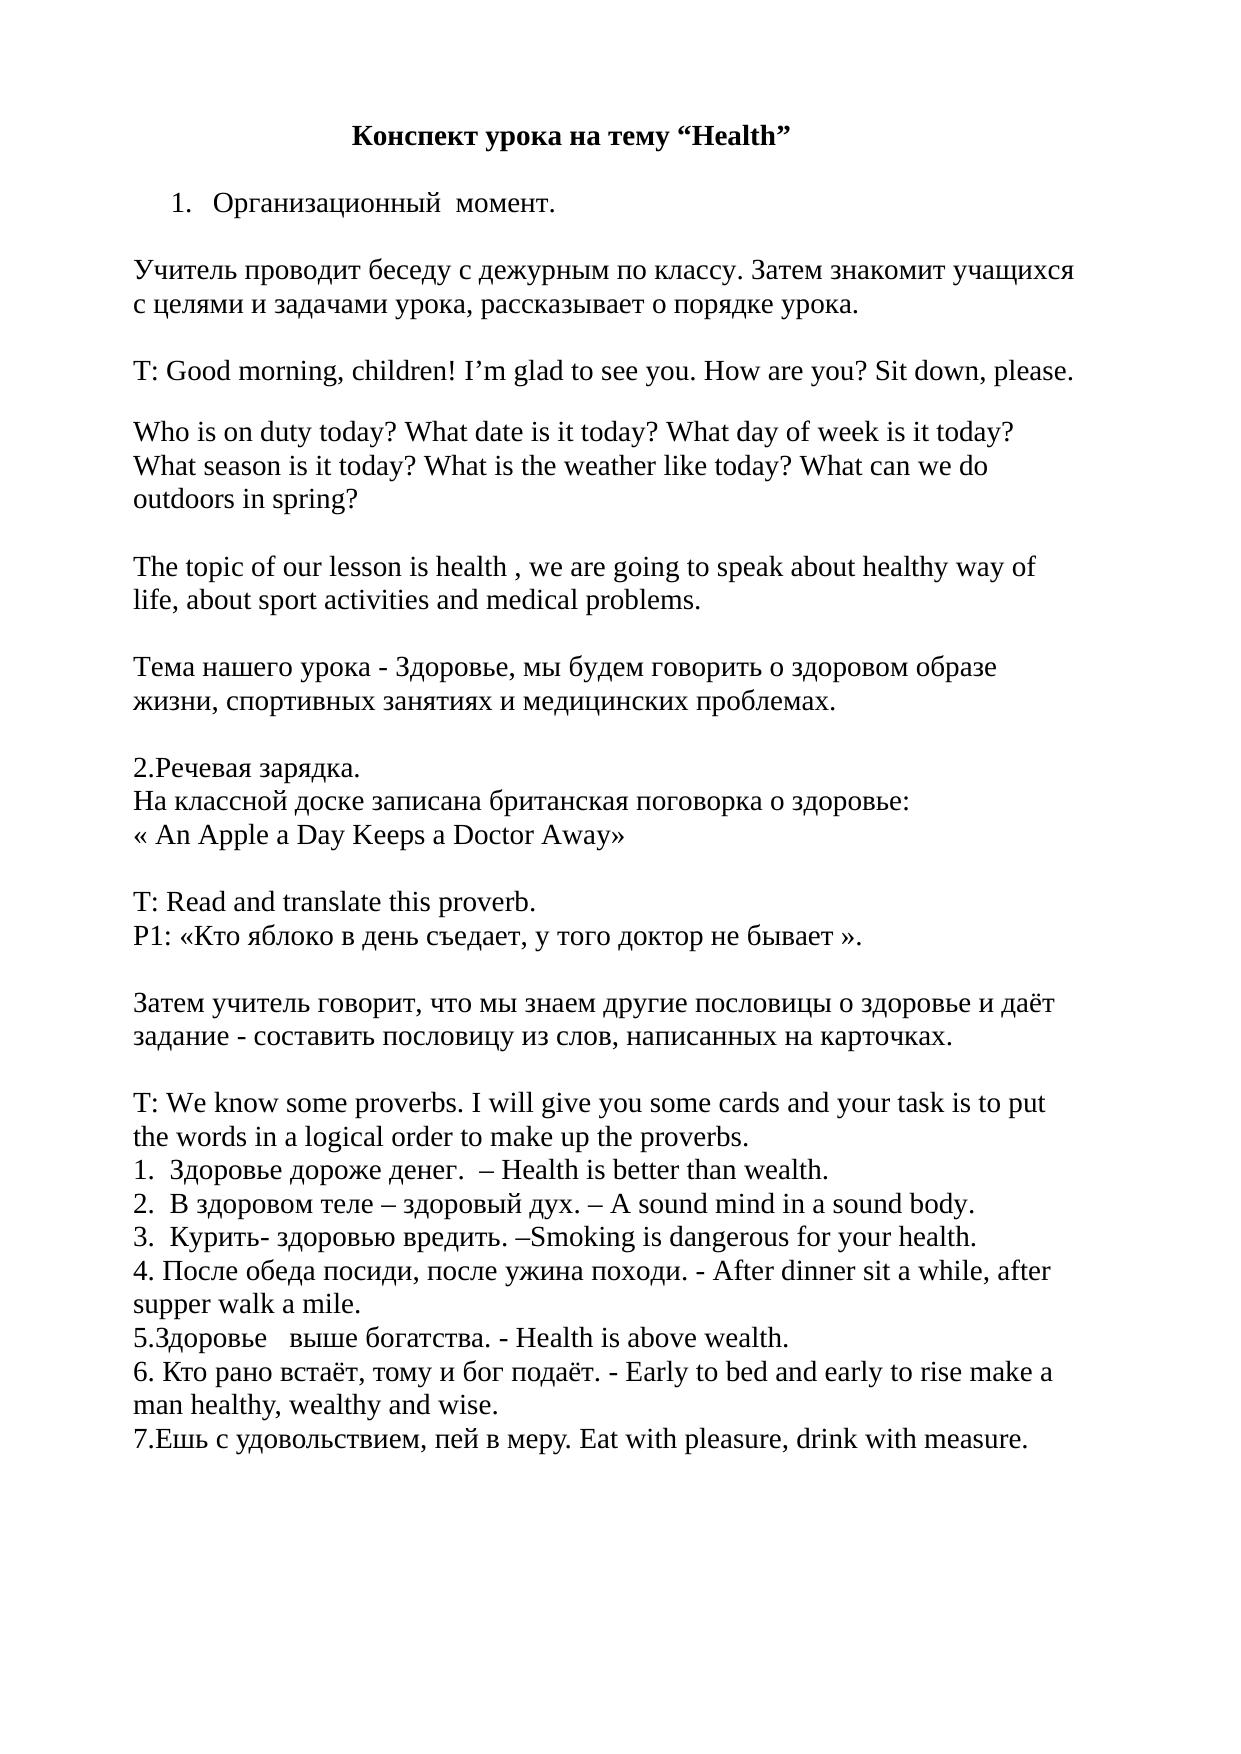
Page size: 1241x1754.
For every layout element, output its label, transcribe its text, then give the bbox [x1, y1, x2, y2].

text 2.Речевая зарядка. [133, 750, 1078, 783]
text Учитель проводит беседу с дежурным по классу. Затем знакомит учащихся с целями и задачами урока, рассказывает о порядке урока. [133, 252, 1078, 319]
text « An Apple a Day Keeps a Doctor Away» [133, 817, 1078, 851]
text The topic of our lesson is health , we are going to speak about healthy way of life, about sport activities and medical problems. [133, 549, 1078, 616]
text 1. Здоровье дороже денег. – Health is better than wealth. [133, 1152, 1078, 1186]
text 3. Курить- здоровью вредить. –Smoking is dangerous for your health. [133, 1219, 1078, 1253]
text Who is on duty today? What date is it today? What day of week is it today? What season is it today? What is the weather like today? What can we do outdoors in spring? [133, 414, 1078, 515]
text T: Good morning, children! I’m glad to see you. How are you? Sit down, please. [133, 353, 1078, 386]
list Организационный момент. [170, 185, 1078, 219]
text На классной доске записана британская поговорка о здоровье: [133, 783, 1078, 817]
text 2. В здоровом теле – здоровый дух. – A sound mind in a sound body. [133, 1186, 1078, 1219]
text 7.Ешь с удовольствием, пей в меру. Eat with pleasure, drink with measure. [133, 1421, 1078, 1454]
text 5.Здоровье выше богатства. - Health is above wealth. [133, 1320, 1078, 1354]
text 4. После обеда посиди, после ужина походи. - After dinner sit a while, after supper walk a mile. [133, 1253, 1078, 1320]
text Р1: «Кто яблоко в день съедает, у того доктор не бывает ». [133, 918, 1078, 951]
text 6. Кто рано встаёт, тому и бог подаёт. - Early to bed and early to rise make a man healthy, wealthy and wise. [133, 1354, 1078, 1421]
text Конспект урока на тему “Health” [133, 118, 1078, 152]
text Тема нашего урока - Здоровье, мы будем говорить о здоровом образе жизни, спортивных занятиях и медицинских проблемах. [133, 649, 1078, 716]
text Затем учитель говорит, что мы знаем другие пословицы о здоровье и даёт задание - составить пословицу из слов, написанных на карточках. [133, 985, 1078, 1052]
text T: Read and translate this proverb. [133, 884, 1078, 918]
text T: We know some proverbs. I will give you some cards and your task is to put the words in a logical order to make up the proverbs. [133, 1085, 1078, 1152]
